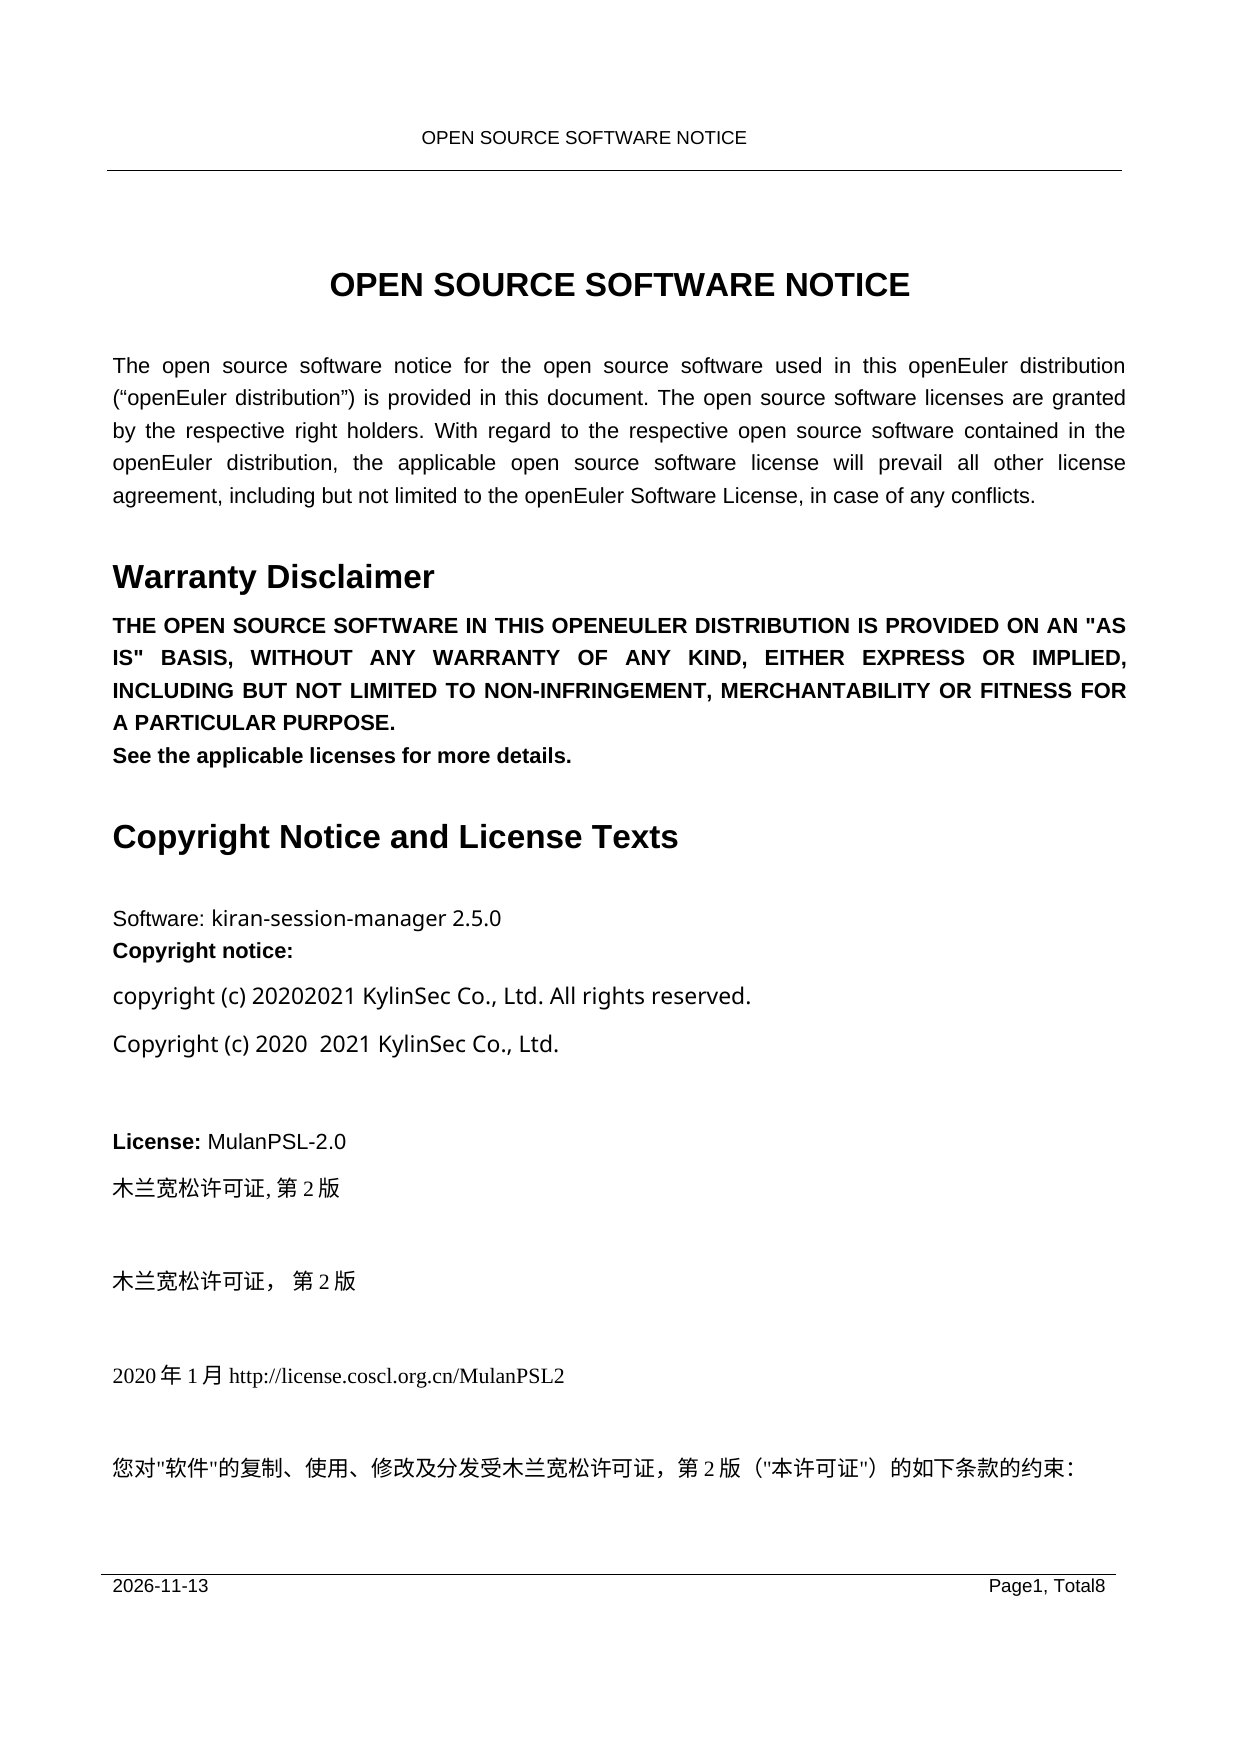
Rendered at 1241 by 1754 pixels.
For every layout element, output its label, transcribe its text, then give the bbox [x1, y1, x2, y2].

text THE OPEN SOURCE SOFTWARE IN THIS OPENEULER DISTRIBUTION IS PROVIDED ON AN "AS IS" BASIS, WITHOUT ANY WARRANTY OF ANY KIND, EITHER EXPRESS OR IMPLIED, INCLUDING BUT NOT LIMITED TO NON-INFRINGEMENT, MERCHANTABILITY OR FITNESS FOR A PARTICULAR PURPOSE. See the applicable licenses for more details. [112, 609, 1128, 771]
text 木兰宽松许可证， 第2版 [112, 1264, 1128, 1296]
text The open source software notice for the open source software used in this openEuler distribution (“openEuler distribution”) is provided in this document. The open source software licenses are granted by the respective right holders. With regard to the respective open source software contained in the openEuler distribution, the applicable open source software license will prevail all other license agreement, including but not limited to the openEuler Software License, in case of any conflicts. [112, 349, 1128, 511]
text License: MulanPSL-2.0 [112, 1125, 1128, 1158]
text Copyright Notice and License Texts [112, 804, 1128, 869]
text Warranty Disclaimer [112, 544, 1128, 609]
text OPEN SOURCE SOFTWARE NOTICE [112, 251, 1128, 316]
text 您对"软件"的复制、使用、修改及分发受木兰宽松许可证，第2版（"本许可证"）的如下条款的约束： [112, 1451, 1128, 1483]
text copyright (c) 20202021 KylinSec Co., Ltd. All rights reserved. Copyright (c) 2020 2021 KylinSec Co., Ltd. [112, 979, 1128, 1109]
text Copyright notice: [112, 934, 1128, 966]
text 2020年1月 http://license.coscl.org.cn/MulanPSL2 [112, 1357, 1128, 1390]
text 木兰宽松许可证, 第2版 [112, 1170, 1128, 1203]
text Software: kiran-session-manager 2.5.0 [112, 901, 1128, 934]
